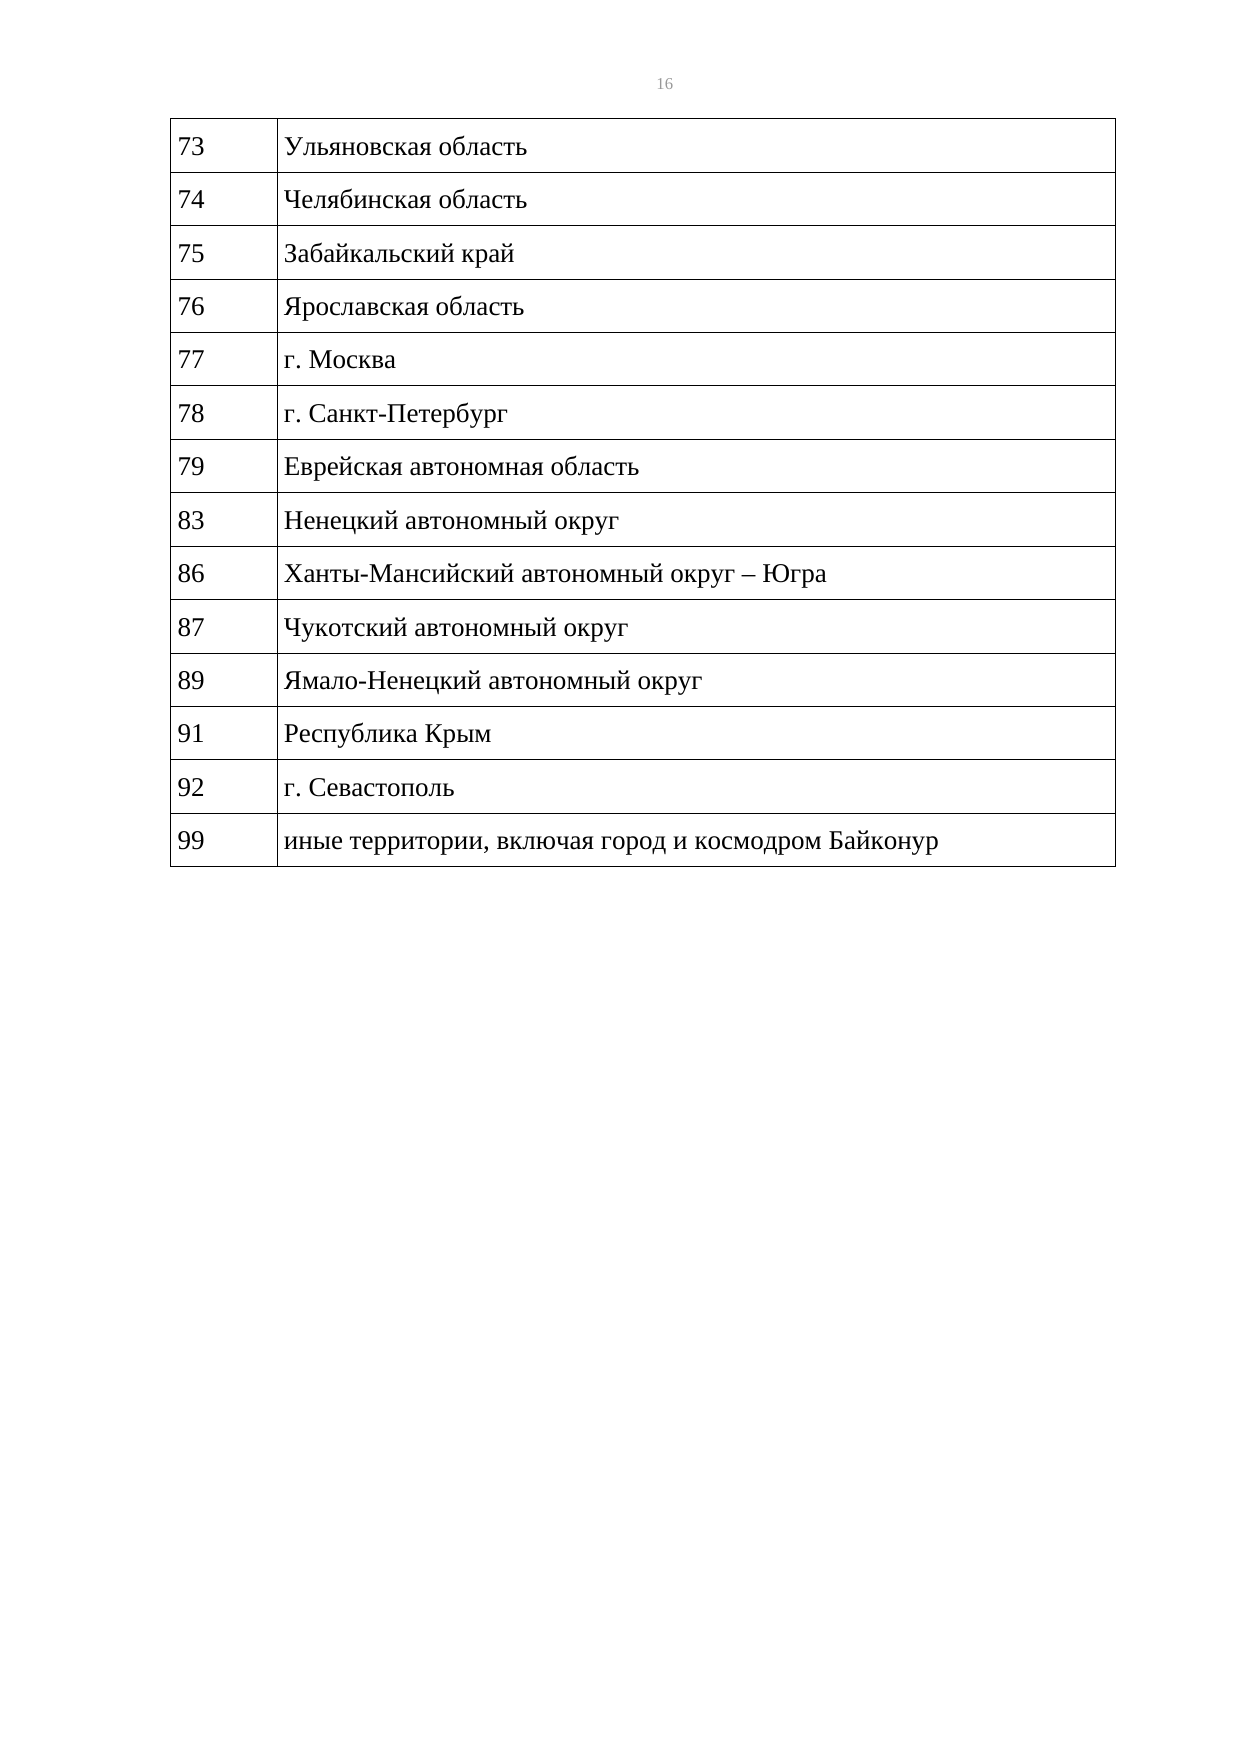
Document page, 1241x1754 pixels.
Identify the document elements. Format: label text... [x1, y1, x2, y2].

table_cell 89 [171, 654, 277, 706]
table_cell Ямало-Ненецкий автономный округ [278, 654, 1115, 706]
table_cell г. Санкт-Петербург [278, 386, 1115, 439]
table_cell 91 [171, 707, 277, 759]
table_cell 99 [171, 814, 277, 866]
table_cell Забайкальский край [278, 226, 1115, 278]
table_cell 74 [171, 173, 277, 225]
table_cell 92 [171, 760, 277, 813]
table_cell 83 [171, 493, 277, 546]
table_cell г. Москва [278, 333, 1115, 385]
table_cell Ханты-Мансийский автономный округ – Югра [278, 547, 1115, 599]
table_cell 86 [171, 547, 277, 599]
table_cell 87 [171, 600, 277, 652]
table_cell Челябинская область [278, 173, 1115, 225]
table_cell Еврейская автономная область [278, 440, 1115, 492]
table_cell Ульяновская область [278, 119, 1115, 172]
table_cell г. Севастополь [278, 760, 1115, 813]
table_cell 78 [171, 386, 277, 439]
table_cell Республика Крым [278, 707, 1115, 759]
table_cell 75 [171, 226, 277, 278]
table_cell Ярославская область [278, 280, 1115, 332]
table_cell Ненецкий автономный округ [278, 493, 1115, 546]
table_cell 73 [171, 119, 277, 172]
table_cell иные территории, включая город и космодром Байконур [278, 814, 1115, 866]
table_cell 76 [171, 280, 277, 332]
table_cell 77 [171, 333, 277, 385]
table_cell 79 [171, 440, 277, 492]
table_cell Чукотский автономный округ [278, 600, 1115, 652]
